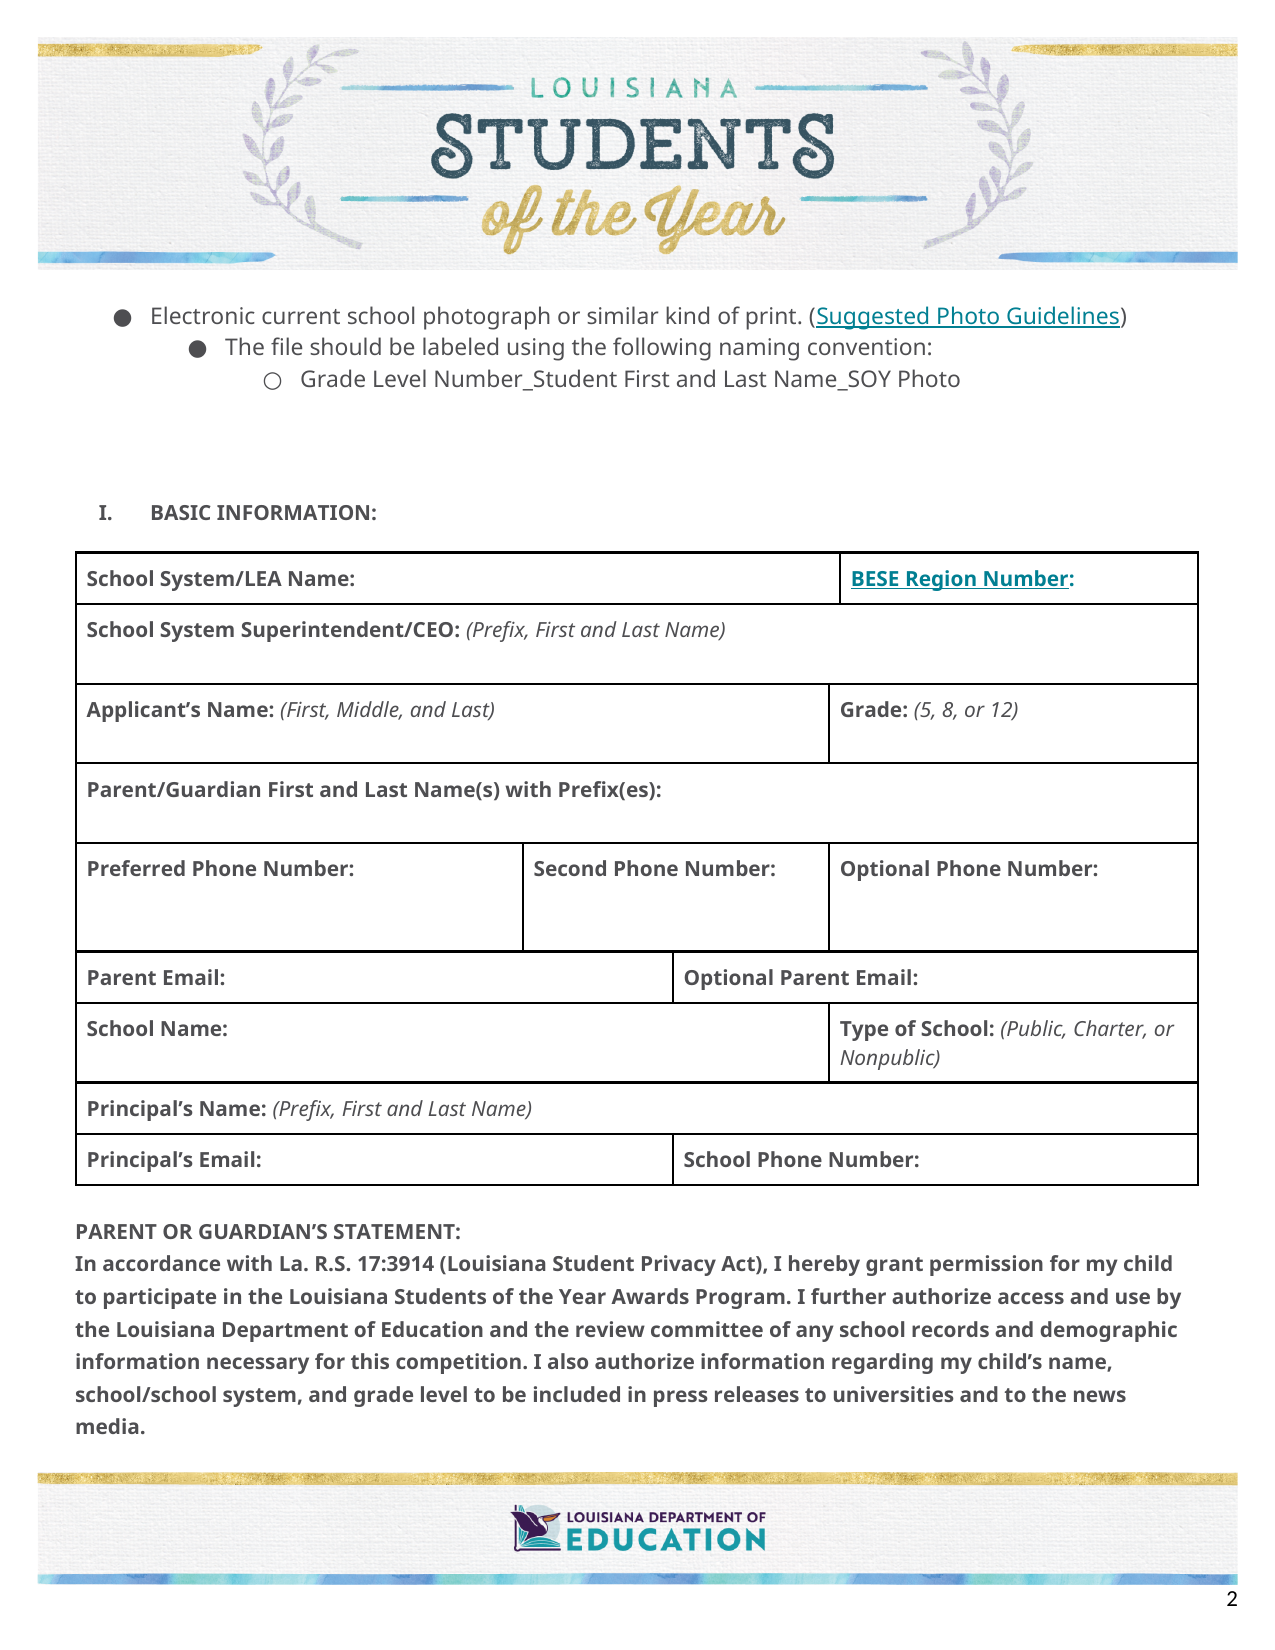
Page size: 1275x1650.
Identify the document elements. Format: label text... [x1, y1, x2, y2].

table_cell Preferred Phone Number: [77, 844, 522, 950]
table_cell School Name: [77, 1004, 828, 1081]
table_header BESE Region Number: [841, 554, 1197, 603]
table_cell Optional Phone Number: [830, 844, 1197, 950]
table_cell School System Superintendent/CEO: (Prefix, First and Last Name) [77, 605, 1197, 682]
table_cell Principal’s Name: (Prefix, First and Last Name) [77, 1084, 1197, 1133]
picture [37, 1472, 1238, 1585]
list BASIC INFORMATION: [112, 498, 1200, 526]
table_cell Type of School: (Public, Charter, or Nonpublic) [830, 1004, 1197, 1081]
list Grade Level Number_Student First and Last Name_SOY Photo [262, 362, 1200, 394]
text In accordance with La. R.S. 17:3914 (Louisiana Student Privacy Act), I hereby grant permission for my child to participate in the Louisiana Students of the Year Awards Program. I further authorize access and use by the Louisiana Department of Education and the review committee of any school records and demographic information necessary for this competition. I also authorize information regarding my child’s name, school/school system, and grade level to be included in press releases to universities and to the news media. [75, 1249, 1200, 1441]
table_cell Optional Parent Email: [674, 953, 1197, 1002]
list The file should be labeled using the following naming convention: [187, 331, 1200, 362]
table_cell Grade: (5, 8, or 12) [830, 685, 1197, 762]
table_cell School Phone Number: [674, 1135, 1197, 1184]
text PARENT OR GUARDIAN’S STATEMENT: [75, 1217, 1200, 1245]
picture [37, 37, 1238, 270]
table_cell Applicant’s Name: (First, Middle, and Last) [77, 685, 828, 762]
table_cell Parent/Guardian First and Last Name(s) with Prefix(es): [77, 764, 1197, 842]
table_cell Principal’s Email: [77, 1135, 672, 1184]
list Electronic current school photograph or similar kind of print. (Suggested Photo Guidelines) [112, 300, 1200, 331]
table_cell Parent Email: [77, 953, 672, 1002]
table_header School System/LEA Name: [77, 554, 839, 603]
table_cell Second Phone Number: [524, 844, 828, 950]
